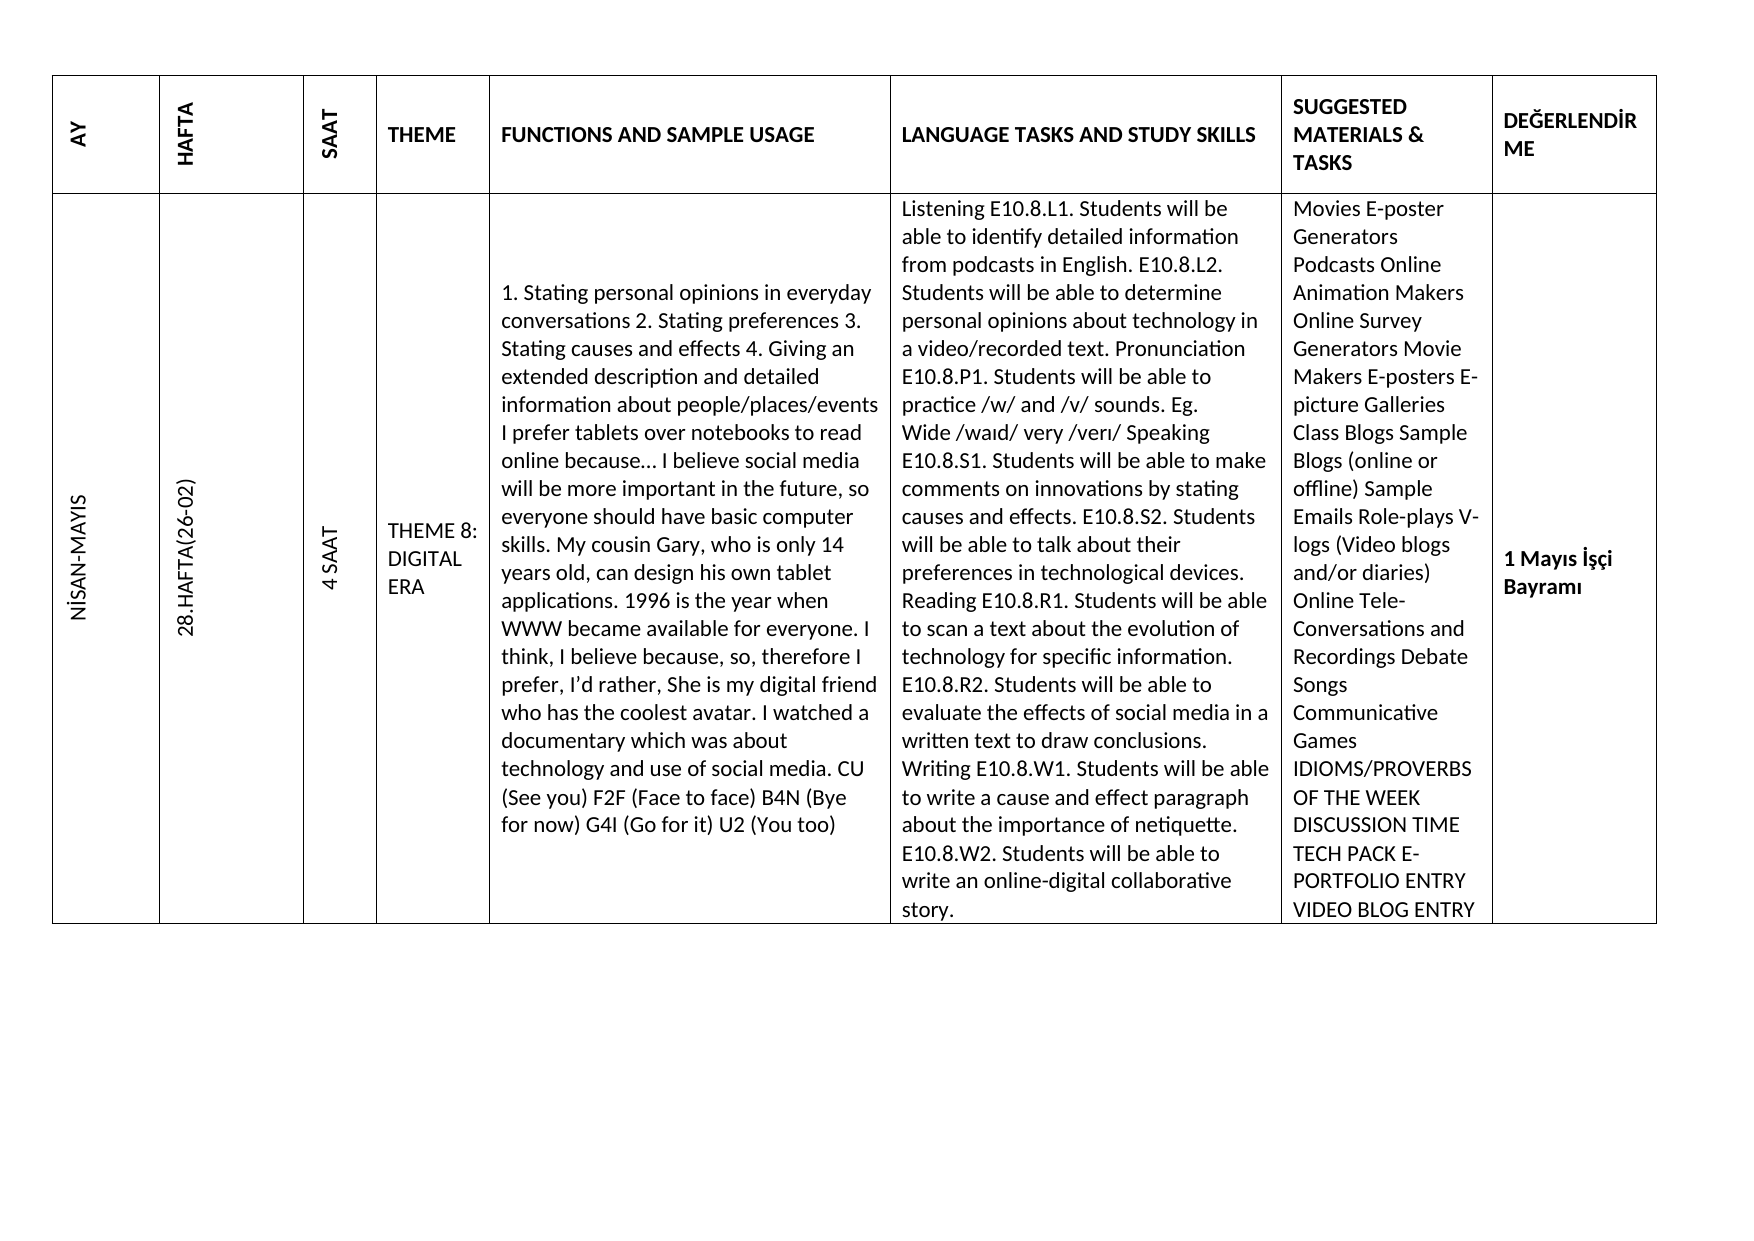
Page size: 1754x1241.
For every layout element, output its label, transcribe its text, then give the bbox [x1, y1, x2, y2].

table_header DEĞERLENDİRME [1493, 76, 1656, 193]
table_header LANGUAGE TASKS AND STUDY SKILLS [891, 76, 1281, 193]
table_header AY [53, 76, 159, 193]
table_cell THEME 8: DIGITAL ERA [377, 194, 489, 923]
table_cell NİSAN-MAYIS [53, 194, 159, 923]
table_header SAAT [304, 76, 376, 193]
table_header SUGGESTED MATERIALS & TASKS [1282, 76, 1492, 193]
table_header HAFTA [160, 76, 303, 193]
table_cell 28.HAFTA(26-02) [160, 194, 303, 923]
table_cell 1 Mayıs İşçi Bayramı [1493, 194, 1656, 923]
table_cell 4 SAAT [304, 194, 376, 923]
table_header THEME [377, 76, 489, 193]
table_header FUNCTIONS AND SAMPLE USAGE [490, 76, 890, 193]
